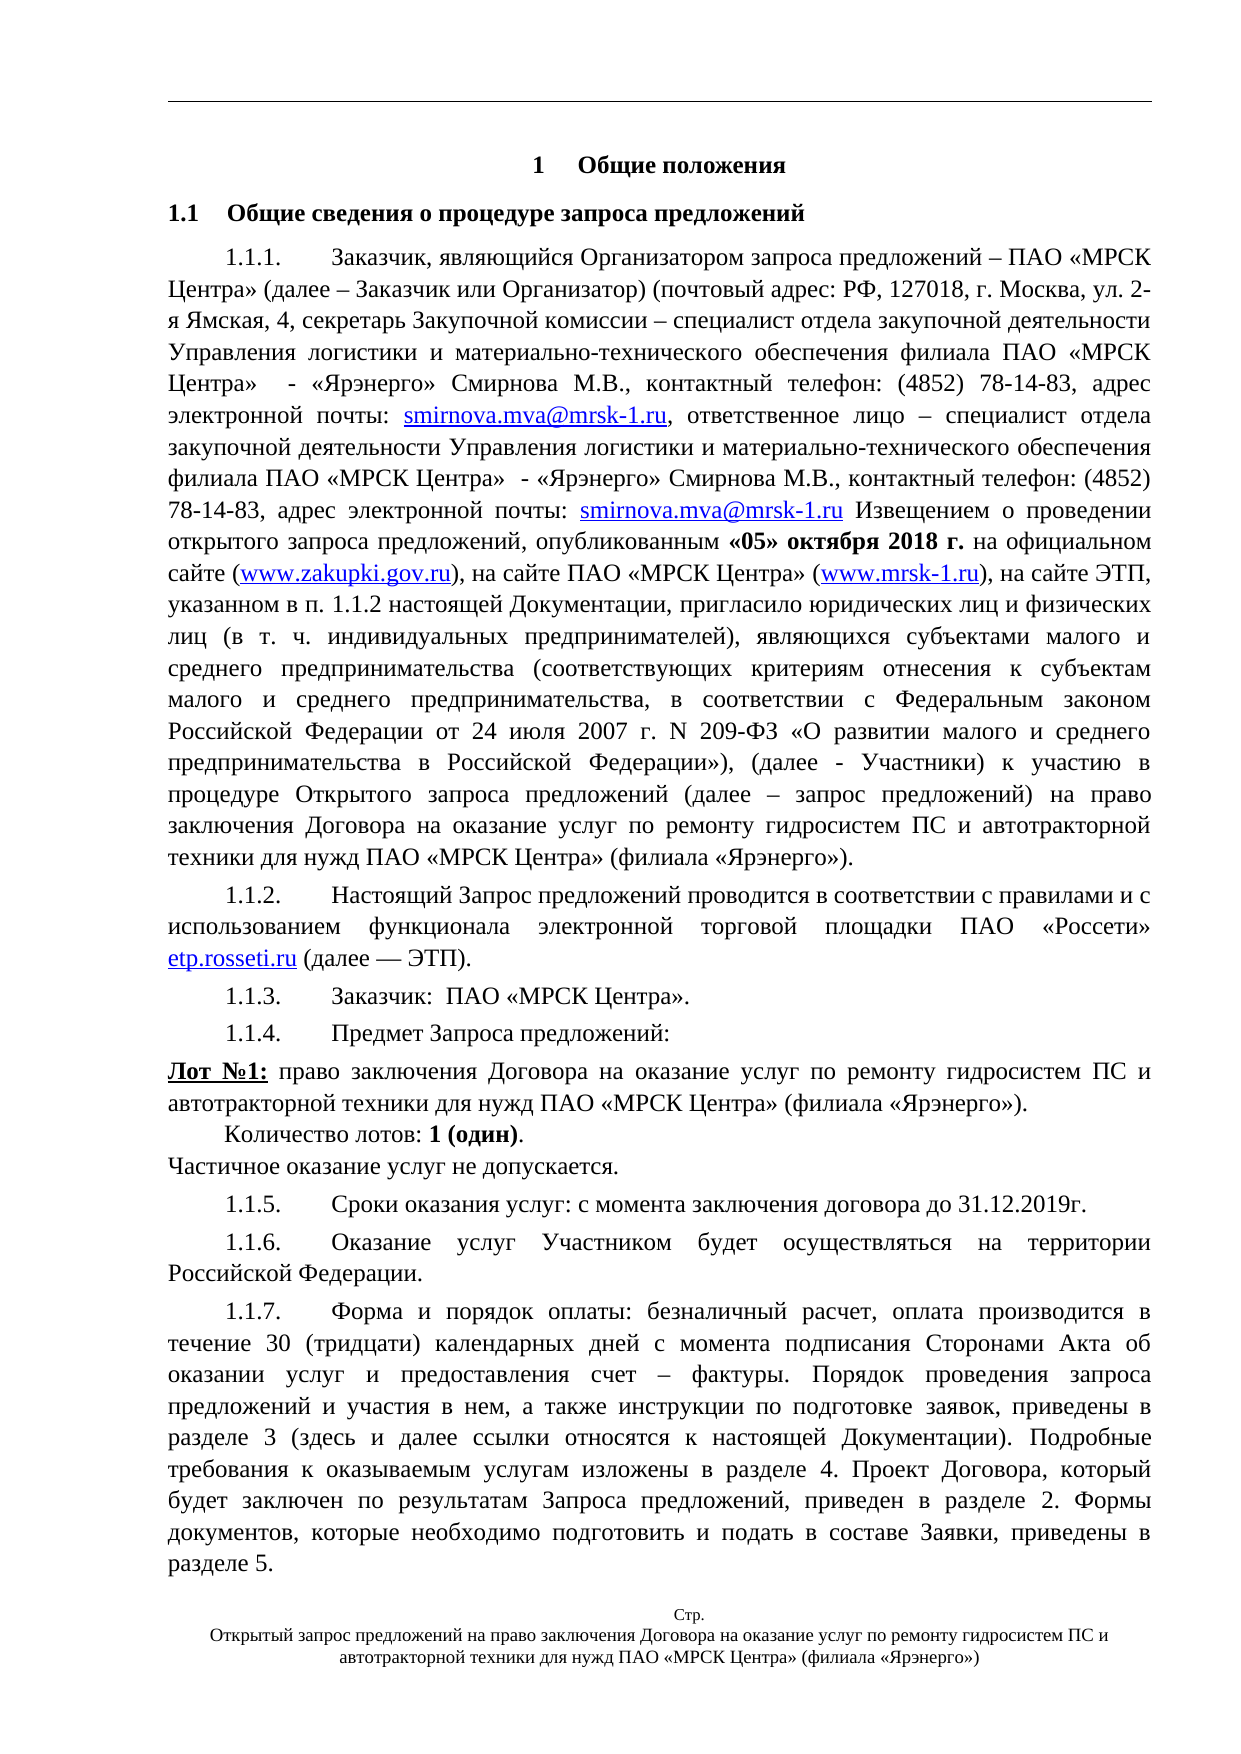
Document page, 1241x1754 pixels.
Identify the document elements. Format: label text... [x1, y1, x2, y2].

list Сроки оказания услуг: с момента заключения договора до 31.12.2019г. [168, 1189, 1152, 1218]
text Лот №1: право заключения Договора на оказание услуг по ремонту гидросистем ПС и автотракторной техники для нужд ПАО «МРСК Центра» (филиала «Ярэнерго»). [168, 1056, 1152, 1117]
subtitle Общие сведения о процедуре запроса предложений [168, 198, 1152, 227]
list Заказчик: ПАО «МРСК Центра». [168, 981, 1152, 1009]
list Форма и порядок оплаты: безналичный расчет, оплата производится в течение 30 (тридцати) календарных дней с момента подписания Сторонами Акта об оказании услуг и предоставления счет – фактуры. Порядок проведения запроса предложений и участия в нем, а также инструкции по подготовке заявок, приведены в разделе 3 (здесь и далее ссылки относятся к настоящей Документации). Подробные требования к оказываемым услугам изложены в разделе 4. Проект Договора, который будет заключен по результатам Запроса предложений, приведен в разделе 2. Формы документов, которые необходимо подготовить и подать в составе Заявки, приведены в разделе 5. [168, 1296, 1152, 1577]
text Количество лотов: 1 (один). [168, 1119, 1152, 1148]
list Предмет Запроса предложений: [168, 1018, 1152, 1047]
list Заказчик, являющийся Организатором запроса предложений – ПАО «МРСК Центра» (далее – Заказчик или Организатор) (почтовый адрес: РФ, 127018, г. Москва, ул. 2-я Ямская, 4, секретарь Закупочной комиссии – специалист отдела закупочной деятельности Управления логистики и материально-технического обеспечения филиала ПАО «МРСК Центра» - «Ярэнерго» Смирнова М.В., контактный телефон: (4852) 78-14-83, адрес электронной почты: smirnova.mva@mrsk-1.ru, ответственное лицо – специалист отдела закупочной деятельности Управления логистики и материально-технического обеспечения филиала ПАО «МРСК Центра» - «Ярэнерго» Смирнова М.В., контактный телефон: (4852) 78-14-83, адрес электронной почты: smirnova.mva@mrsk-1.ru Извещением о проведении открытого запроса предложений, опубликованным «05» октября 2018 г. на официальном сайте (www.zakupki.gov.ru), на сайте ПАО «МРСК Центра» (www.mrsk-1.ru), на сайте ЭТП, указанном в п. 1.1.2 настоящей Документации, пригласило юридических лиц и физических лиц (в т. ч. индивидуальных предпринимателей), являющихся субъектами малого и среднего предпринимательства (соответствующих критериям отнесения к субъектам малого и среднего предпринимательства, в соответствии с Федеральным законом Российской Федерации от 24 июля 2007 г. N 209-ФЗ «О развитии малого и среднего предпринимательства в Российской Федерации»), (далее - Участники) к участию в процедуре Открытого запроса предложений (далее – запрос предложений) на право заключения Договора на оказание услуг по ремонту гидросистем ПС и автотракторной техники для нужд ПАО «МРСК Центра» (филиала «Ярэнерго»). [168, 242, 1152, 871]
subtitle Общие положения [166, 150, 1152, 179]
list Оказание услуг Участником будет осуществляться на территории Российской Федерации. [168, 1227, 1152, 1287]
list Настоящий Запрос предложений проводится в соответствии с правилами и с использованием функционала электронной торговой площадки ПАО «Россети» etp.rosseti.ru (далее — ЭТП). [168, 880, 1152, 972]
list Частичное оказание услуг не допускается. [168, 1151, 1152, 1180]
